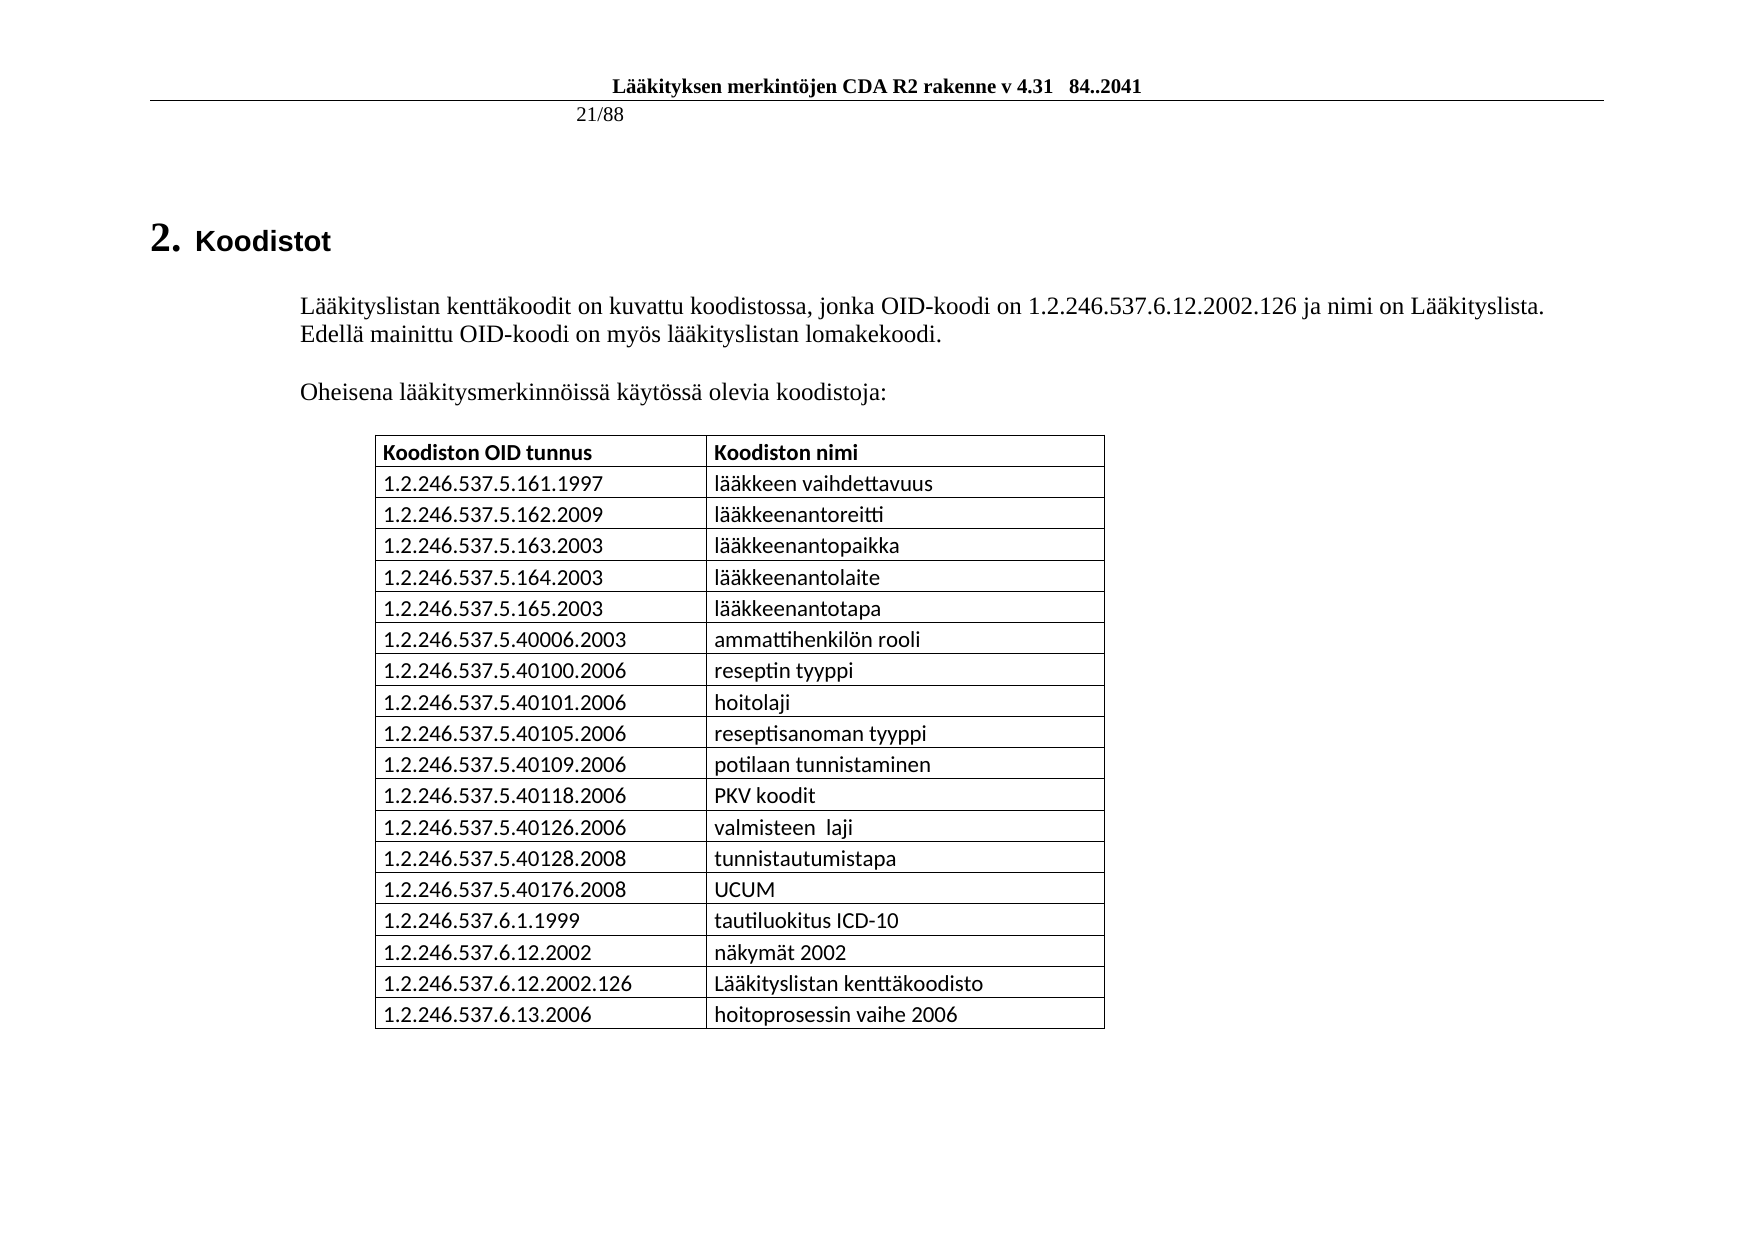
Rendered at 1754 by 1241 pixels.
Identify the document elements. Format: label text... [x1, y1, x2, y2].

table_cell lääkkeen vaihdettavuus [707, 467, 1104, 497]
table_cell näkymät 2002 [707, 936, 1104, 966]
table_cell reseptisanoman tyyppi [707, 717, 1104, 747]
table_cell 1.2.246.537.5.165.2003 [376, 592, 706, 622]
table_cell potilaan tunnistaminen [707, 748, 1104, 778]
table_cell 1.2.246.537.6.13.2006 [376, 998, 706, 1028]
table_header Koodiston nimi [707, 436, 1104, 466]
subtitle Koodistot [150, 212, 1604, 260]
table_cell valmisteen laji [707, 811, 1104, 841]
table_cell 1.2.246.537.5.40118.2006 [376, 779, 706, 809]
table_cell 1.2.246.537.5.40126.2006 [376, 811, 706, 841]
table_cell 1.2.246.537.5.40101.2006 [376, 686, 706, 716]
table_cell lääkkeenantotapa [707, 592, 1104, 622]
table_cell 1.2.246.537.5.40128.2008 [376, 842, 706, 872]
table_cell Lääkityslistan kenttäkoodisto [707, 967, 1104, 997]
table_cell 1.2.246.537.5.40109.2006 [376, 748, 706, 778]
table_cell UCUM [707, 873, 1104, 903]
table_cell reseptin tyyppi [707, 654, 1104, 684]
table_cell tunnistautumistapa [707, 842, 1104, 872]
table_cell 1.2.246.537.5.40006.2003 [376, 623, 706, 653]
table_cell 1.2.246.537.5.164.2003 [376, 561, 706, 591]
table_cell lääkkeenantolaite [707, 561, 1104, 591]
table_cell hoitoprosessin vaihe 2006 [707, 998, 1104, 1028]
table_cell lääkkeenantoreitti [707, 498, 1104, 528]
table_cell lääkkeenantopaikka [707, 529, 1104, 559]
table_cell 1.2.246.537.6.1.1999 [376, 904, 706, 934]
table_cell 1.2.246.537.6.12.2002.126 [376, 967, 706, 997]
table_cell 1.2.246.537.5.161.1997 [376, 467, 706, 497]
table_cell tautiluokitus ICD-10 [707, 904, 1104, 934]
table_cell 1.2.246.537.5.40176.2008 [376, 873, 706, 903]
table_cell ammattihenkilön rooli [707, 623, 1104, 653]
table_cell 1.2.246.537.5.162.2009 [376, 498, 706, 528]
table_cell hoitolaji [707, 686, 1104, 716]
table_cell 1.2.246.537.5.40105.2006 [376, 717, 706, 747]
table_cell 1.2.246.537.5.40100.2006 [376, 654, 706, 684]
table_cell PKV koodit [707, 779, 1104, 809]
text Oheisena lääkitysmerkinnöissä käytössä olevia koodistoja: [300, 377, 1604, 406]
table_cell 1.2.246.537.6.12.2002 [376, 936, 706, 966]
table_header Koodiston OID tunnus [376, 436, 706, 466]
text Lääkityslistan kenttäkoodit on kuvattu koodistossa, jonka OID-koodi on 1.2.246.537.6.12.2002.126 ja nimi on Lääkityslista. Edellä mainittu OID-koodi on myös lääkityslistan lomakekoodi. [300, 291, 1604, 348]
table_cell 1.2.246.537.5.163.2003 [376, 529, 706, 559]
